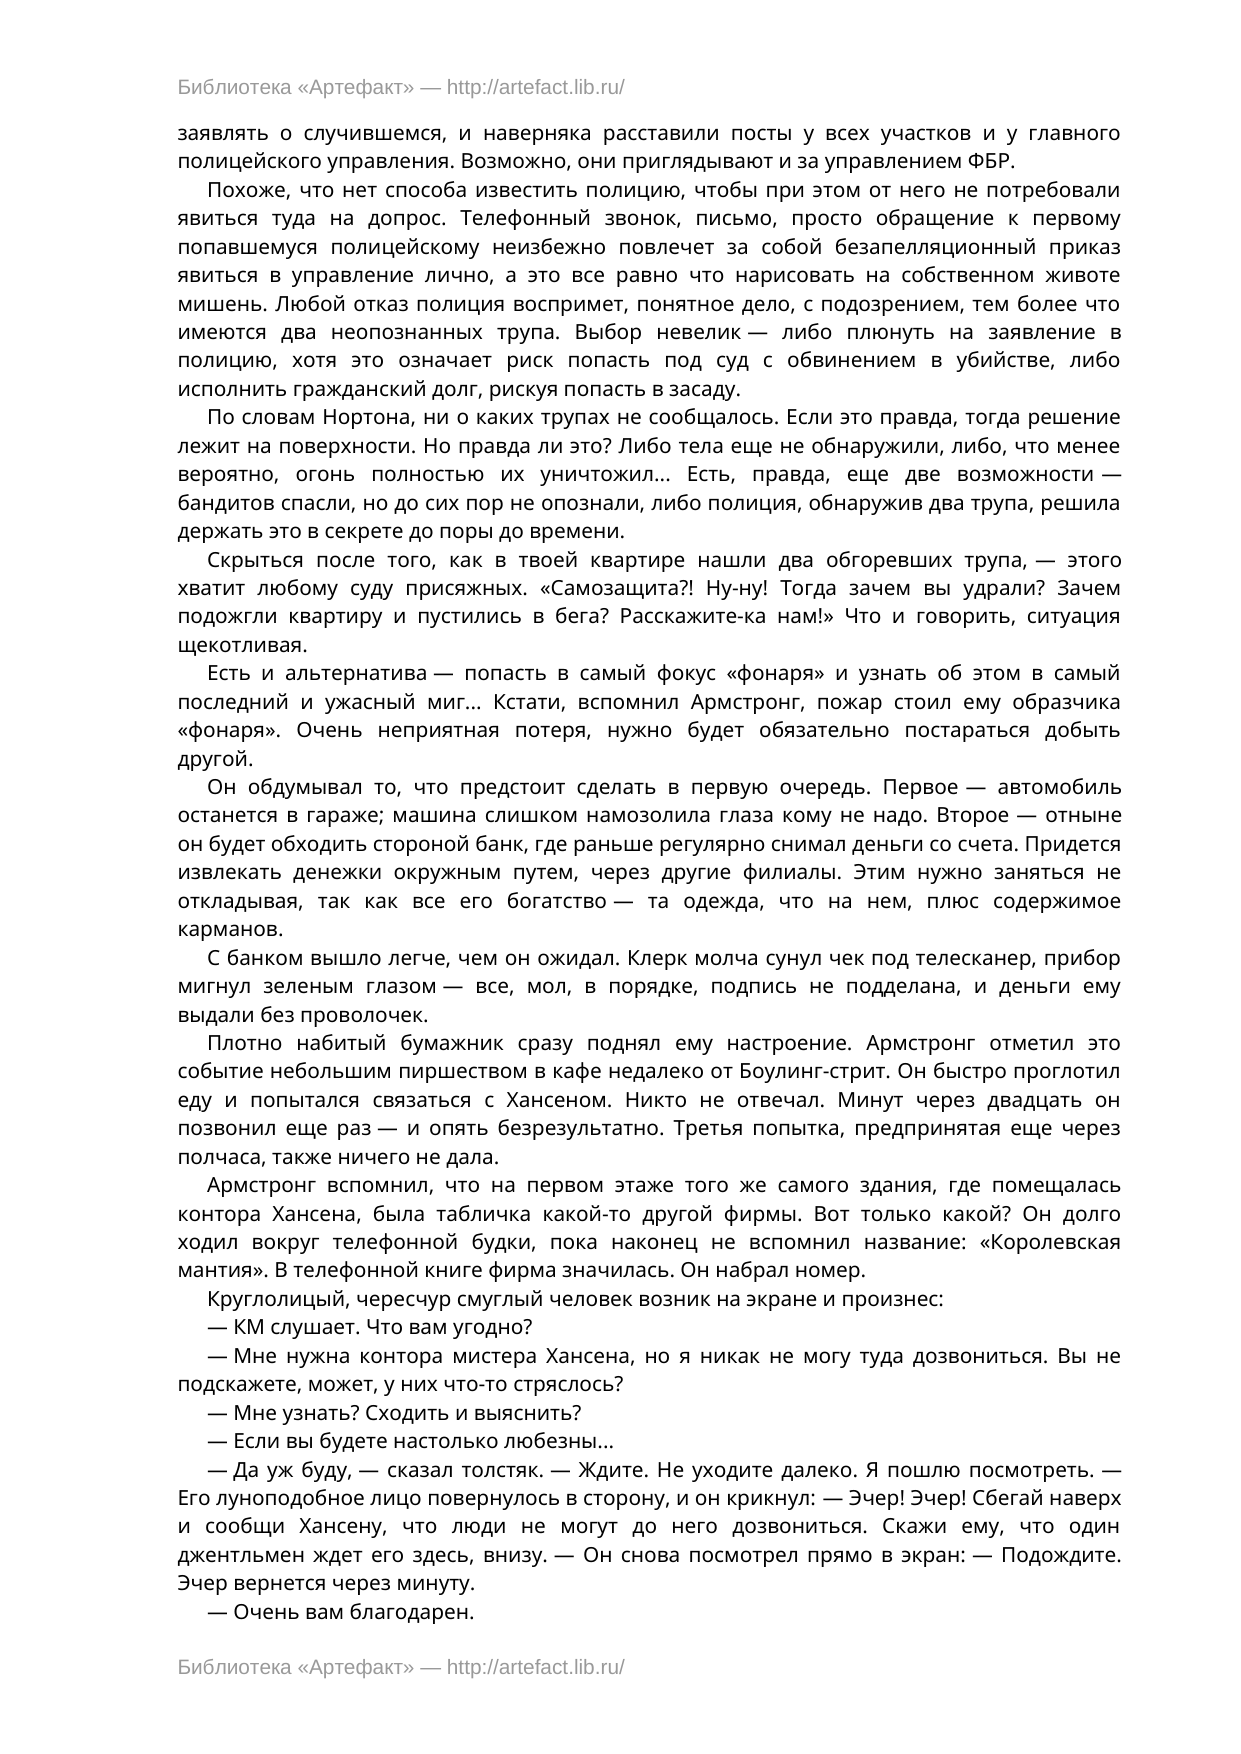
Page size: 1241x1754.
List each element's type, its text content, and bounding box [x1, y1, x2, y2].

text С банком вышло легче, чем он ожидал. Клерк молча сунул чек под телесканер, прибор мигнул зеленым глазом — все, мол, в порядке, подпись не подделана, и деньги ему выдали без проволочек. [177, 943, 1122, 1028]
text Похоже, что нет способа известить полицию, чтобы при этом от него не потребовали явиться туда на допрос. Телефонный звонок, письмо, просто обращение к первому попавшемуся полицейскому неизбежно повлечет за собой безапелляционный приказ явиться в управление лично, а это все равно что нарисовать на собственном животе мишень. Любой отказ полиция воспримет, понятное дело, с подозрением, тем более что имеются два неопознанных трупа. Выбор невелик — либо плюнуть на заявление в полицию, хотя это означает риск попасть под суд с обвинением в убийстве, либо исполнить гражданский долг, рискуя попасть в засаду. [177, 175, 1122, 402]
text — Мне узнать? Сходить и выяснить? [177, 1398, 1122, 1426]
text Есть и альтернатива — попасть в самый фокус «фонаря» и узнать об этом в самый последний и ужасный миг... Кстати, вспомнил Армстронг, пожар стоил ему образчика «фонаря». Очень неприятная потеря, нужно будет обязательно постараться добыть другой. [177, 658, 1122, 772]
text — Если вы будете настолько любезны... [177, 1426, 1122, 1455]
text По словам Нортона, ни о каких трупах не сообщалось. Если это правда, тогда решение лежит на поверхности. Но правда ли это? Либо тела еще не обнаружили, либо, что менее вероятно, огонь полностью их уничтожил... Есть, правда, еще две возможности — бандитов спасли, но до сих пор не опознали, либо полиция, обнаружив два трупа, решила держать это в секрете до поры до времени. [177, 402, 1122, 545]
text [177, 118, 1122, 175]
text — Мне нужна контора мистера Хансена, но я никак не могу туда дозвониться. Вы не подскажете, может, у них что-то стряслось? [177, 1341, 1122, 1398]
text — Очень вам благодарен. [177, 1597, 1122, 1625]
text Он обдумывал то, что предстоит сделать в первую очередь. Первое — автомобиль останется в гараже; машина слишком намозолила глаза кому не надо. Второе — отныне он будет обходить стороной банк, где раньше регулярно снимал деньги со счета. Придется извлекать денежки окружным путем, через другие филиалы. Этим нужно заняться не откладывая, так как все его богатство — та одежда, что на нем, плюс содержимое карманов. [177, 772, 1122, 943]
text Армстронг вспомнил, что на первом этаже того же самого здания, где помещалась контора Хансена, была табличка какой-то другой фирмы. Вот только какой? Он долго ходил вокруг телефонной будки, пока наконец не вспомнил название: «Королевская мантия». В телефонной книге фирма значилась. Он набрал номер. [177, 1170, 1122, 1284]
text Скрыться после того, как в твоей квартире нашли два обгоревших трупа, — этого хватит любому суду присяжных. «Самозащита?! Ну-ну! Тогда зачем вы удрали? Зачем подожгли квартиру и пустились в бега? Расскажите-ка нам!» Что и говорить, ситуация щекотливая. [177, 545, 1122, 658]
text — Да уж буду, — сказал толстяк. — Ждите. Не уходите далеко. Я пошлю посмотреть. — Его луноподобное лицо повернулось в сторону, и он крикнул: — Эчер! Эчер! Сбегай наверх и сообщи Хансену, что люди не могут до него дозвониться. Скажи ему, что один джентльмен ждет его здесь, внизу. — Он снова посмотрел прямо в экран: — Подождите. Эчер вернется через минуту. [177, 1455, 1122, 1597]
text Плотно набитый бумажник сразу поднял ему настроение. Армстронг отметил это событие небольшим пиршеством в кафе недалеко от Боулинг-стрит. Он быстро проглотил еду и попытался связаться с Хансеном. Никто не отвечал. Минут через двадцать он позвонил еще раз — и опять безрезультатно. Третья попытка, предпринятая еще через полчаса, также ничего не дала. [177, 1028, 1122, 1170]
text Круглолицый, чересчур смуглый человек возник на экране и произнес: [177, 1284, 1122, 1312]
text — КМ слушает. Что вам угодно? [177, 1312, 1122, 1341]
